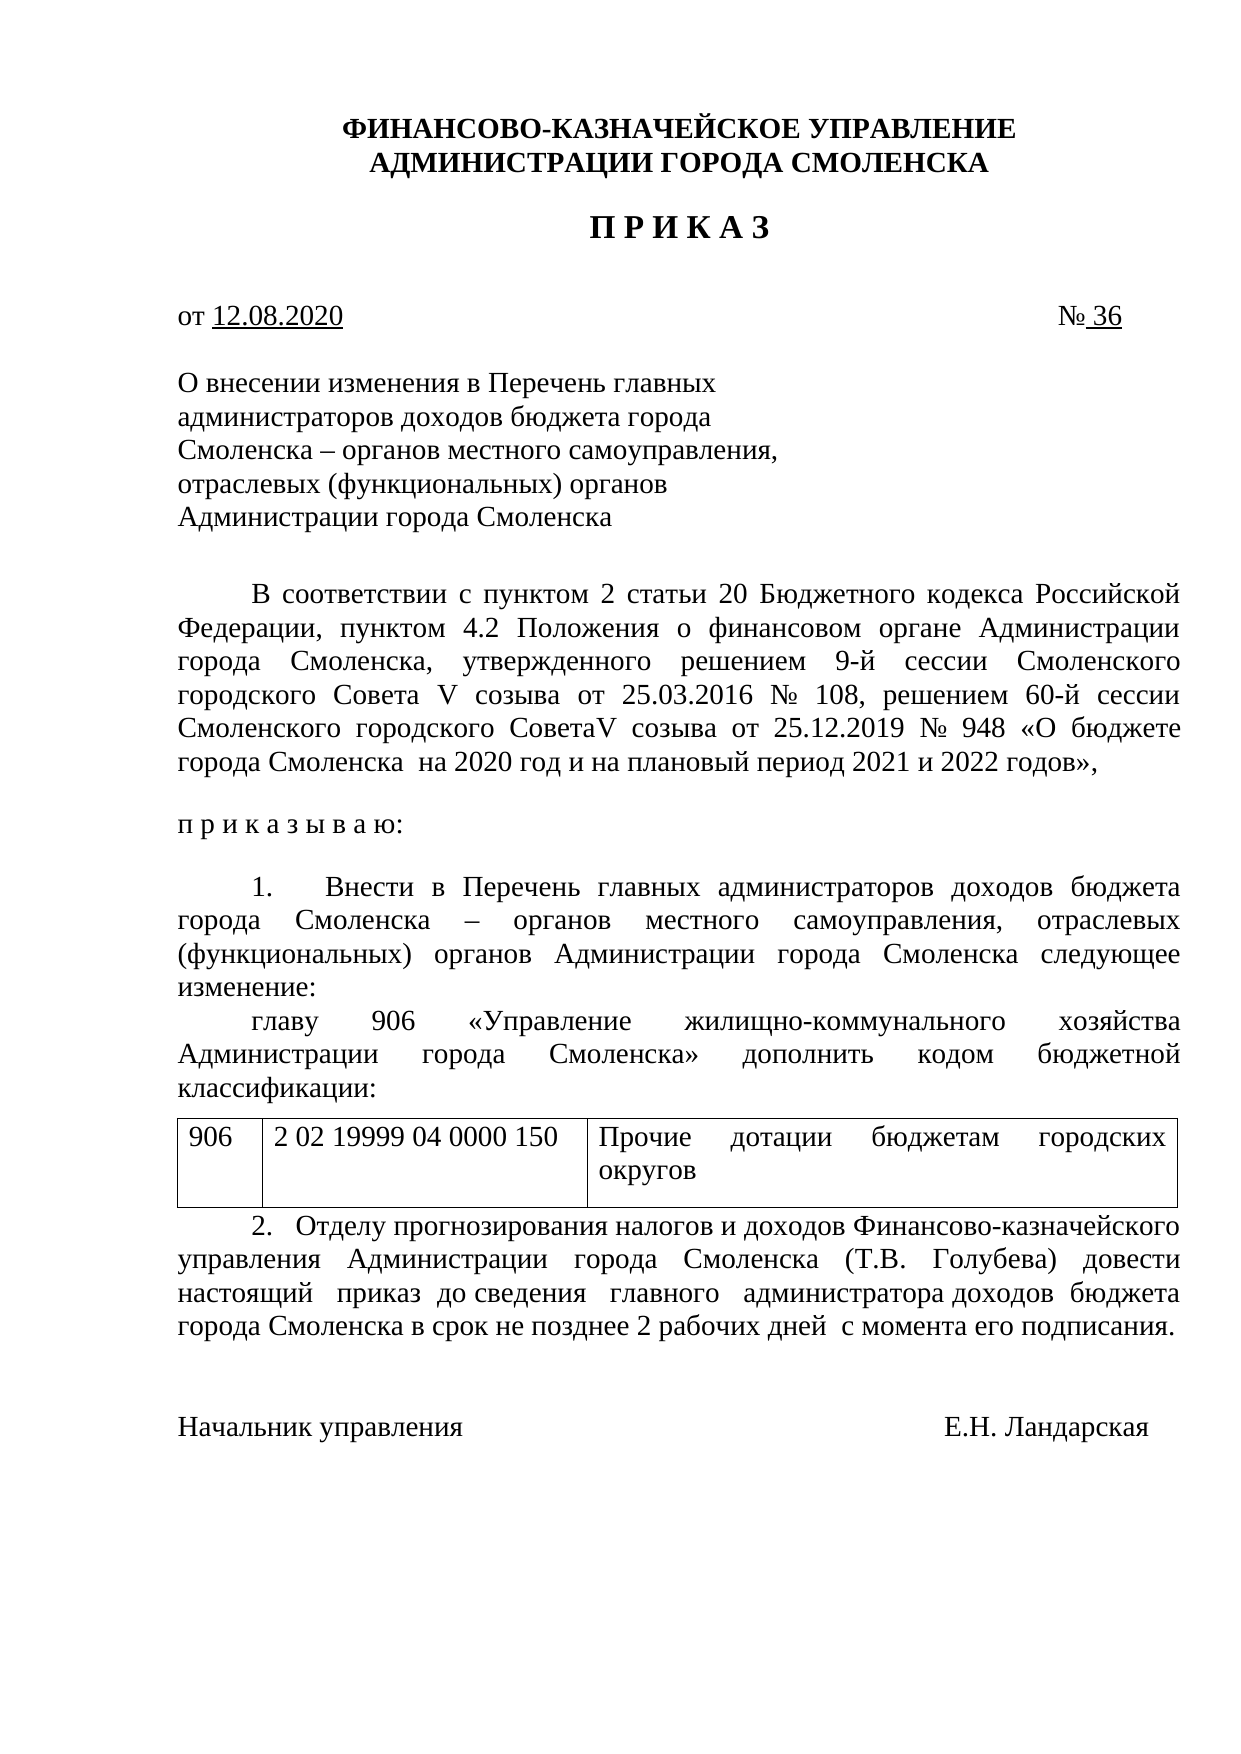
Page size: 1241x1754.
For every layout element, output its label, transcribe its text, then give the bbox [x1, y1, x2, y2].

text 2. Отделу прогнозирования налогов и доходов Финансово-казначейского управления Администрации города Смоленска (Т.В. Голубева) довести настоящий приказ до сведения главного администратора доходов бюджета города Смоленска в срок не позднее 2 рабочих дней с момента его подписания. [177, 1208, 1181, 1342]
text администраторов доходов бюджета города [177, 399, 1181, 432]
text АДМИНИСТРАЦИИ ГОРОДА СМОЛЕНСКА [177, 145, 1181, 178]
text ФИНАНСОВО-КАЗНАЧЕЙСКОЕ УПРАВЛЕНИЕ [177, 111, 1181, 145]
table_header 2 02 19999 04 0000 150 [263, 1119, 587, 1207]
text Смоленска – органов местного самоуправления, [177, 432, 1181, 466]
text отраслевых (функциональных) органов [177, 466, 1181, 499]
text главу 906 «Управление жилищно-коммунального хозяйства Администрации города Смоленска» дополнить кодом бюджетной классификации: [177, 1003, 1181, 1103]
text О внесении изменения в Перечень главных [177, 365, 1181, 399]
table_header 906 [178, 1119, 262, 1207]
text от 12.08.2020 № 36 [177, 298, 1181, 332]
list Внести в Перечень главных администраторов доходов бюджета города Смоленска – органов местного самоуправления, отраслевых (функциональных) органов Администрации города Смоленска следующее изменение: [177, 869, 1181, 1003]
text п р и к а з ы в а ю: [177, 806, 1181, 840]
text В соответствии с пунктом 2 статьи 20 Бюджетного кодекса Российской Федерации, пунктом 4.2 Положения о финансовом органе Администрации города Смоленска, утвержденного решением 9-й сессии Смоленского городского Совета V созыва от 25.03.2016 № 108, решением 60-й сессии Смоленского городского СоветаV созыва от 25.12.2019 № 948 «О бюджете города Смоленска на 2020 год и на плановый период 2021 и 2022 годов», [177, 576, 1181, 778]
text Начальник управления Е.Н. Ландарская [177, 1409, 1181, 1443]
text Администрации города Смоленска [177, 499, 1181, 533]
table_header Прочие дотации бюджетам городских округов [588, 1119, 1177, 1207]
subtitle П Р И К А З [177, 207, 1181, 246]
